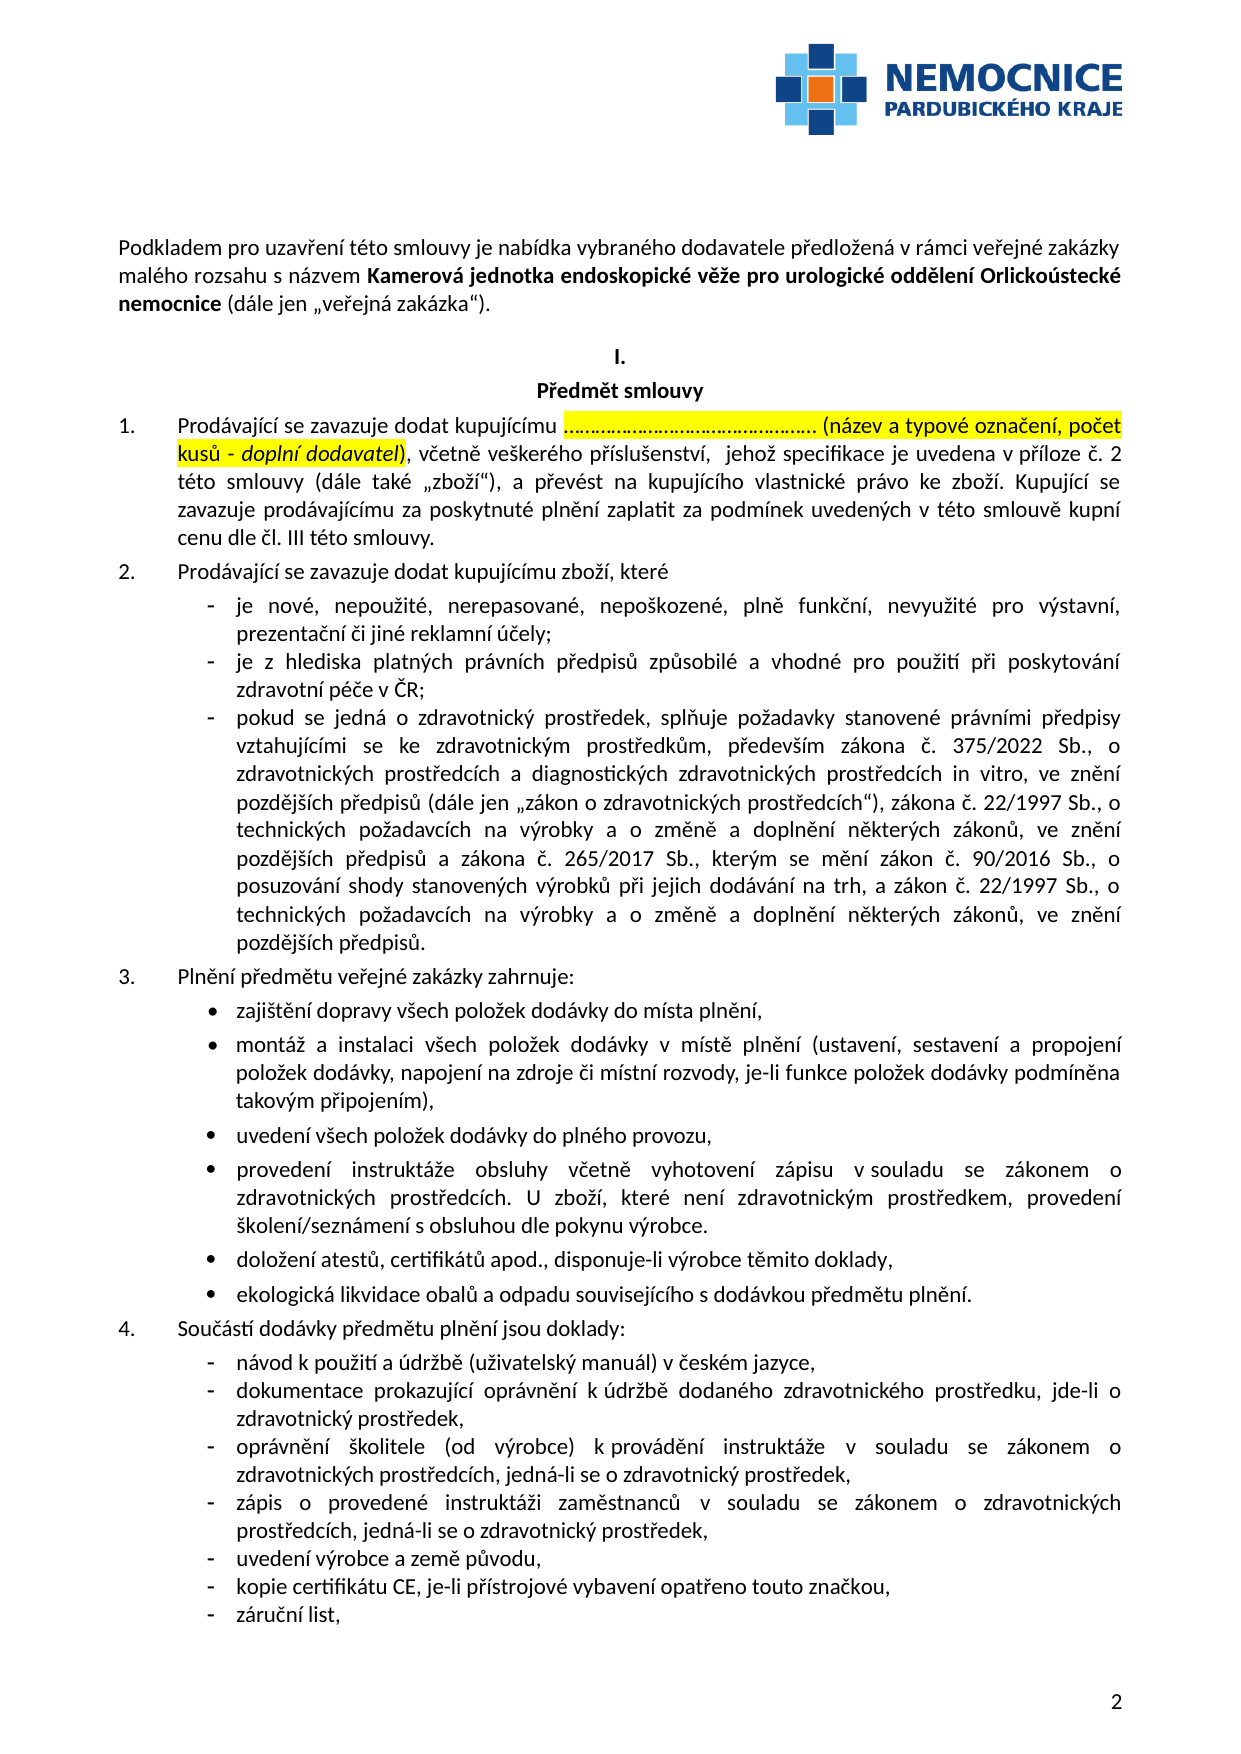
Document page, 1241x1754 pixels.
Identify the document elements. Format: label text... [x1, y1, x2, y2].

list uvedení výrobce a země původu, [207, 1544, 1122, 1572]
text • zajištění dopravy všech položek dodávky do místa plnění, [118, 996, 1122, 1024]
list oprávnění školitele (od výrobce) k provádění instruktáže v souladu se zákonem o zdravotnických prostředcích, jedná-li se o zdravotnický prostředek, [207, 1432, 1122, 1488]
list Plnění předmětu veřejné zakázky zahrnuje: [118, 962, 1122, 990]
list návod k použití a údržbě (uživatelský manuál) v českém jazyce, [207, 1348, 1122, 1376]
list kopie certifikátu CE, je-li přístrojové vybavení opatřeno touto značkou, [207, 1572, 1122, 1600]
list Prodávající se zavazuje dodat kupujícímu zboží, které [118, 557, 1122, 585]
list pokud se jedná o zdravotnický prostředek, splňuje požadavky stanovené právními předpisy vztahujícími se ke zdravotnickým prostředkům, především zákona č. 375/2022 Sb., o zdravotnických prostředcích a diagnostických zdravotnických prostředcích in vitro, ve znění pozdějších předpisů (dále jen „zákon o zdravotnických prostředcích“), zákona č. 22/1997 Sb., o technických požadavcích na výrobky a o změně a doplnění některých zákonů, ve znění pozdějších předpisů a zákona č. 265/2017 Sb., kterým se mění zákon č. 90/2016 Sb., o posuzování shody stanovených výrobků při jejich dodávání na trh, a zákon č. 22/1997 Sb., o technických požadavcích na výrobky a o změně a doplnění některých zákonů, ve znění pozdějších předpisů. [207, 703, 1122, 956]
list doložení atestů, certifikátů apod., disponuje-li výrobce těmito doklady, [207, 1245, 1122, 1273]
list uvedení všech položek dodávky do plného provozu, [207, 1121, 1122, 1149]
list ekologická likvidace obalů a odpadu souvisejícího s dodávkou předmětu plnění. [207, 1280, 1122, 1308]
list je nové, nepoužité, nerepasované, nepoškozené, plně funkční, nevyužité pro výstavní, prezentační či jiné reklamní účely; [207, 591, 1122, 647]
list dokumentace prokazující oprávnění k údržbě dodaného zdravotnického prostředku, jde-li o zdravotnický prostředek, [207, 1376, 1122, 1432]
text Předmět smlouvy [118, 377, 1122, 404]
text Podkladem pro uzavření této smlouvy je nabídka vybraného dodavatele předložená v rámci veřejné zakázky malého rozsahu s názvem Kamerová jednotka endoskopické věže pro urologické oddělení Orlickoústecké nemocnice (dále jen „veřejná zakázka“). [118, 233, 1122, 317]
text I. [118, 342, 1122, 370]
list Prodávající se zavazuje dodat kupujícímu ………………………………………… (název a typové označení, počet kusů - doplní dodavatel), včetně veškerého příslušenství, jehož specifikace je uvedena v příloze č. 2 této smlouvy (dále také „zboží“), a převést na kupujícího vlastnické právo ke zboží. Kupující se zavazuje prodávajícímu za poskytnuté plnění zaplatit za podmínek uvedených v této smlouvě kupní cenu dle čl. III této smlouvy. [118, 411, 1122, 551]
list záruční list, [207, 1600, 1122, 1628]
list je z hlediska platných právních předpisů způsobilé a vhodné pro použití při poskytování zdravotní péče v ČR; [207, 647, 1122, 703]
picture [774, 42, 1123, 136]
list provedení instruktáže obsluhy včetně vyhotovení zápisu v souladu se zákonem o zdravotnických prostředcích. U zboží, které není zdravotnickým prostředkem, provedení školení/seznámení s obsluhou dle pokynu výrobce. [207, 1155, 1122, 1239]
text • montáž a instalaci všech položek dodávky v místě plnění (ustavení, sestavení a propojení položek dodávky, napojení na zdroje či místní rozvody, je-li funkce položek dodávky podmíněna takovým připojením), [207, 1031, 1122, 1114]
list Součástí dodávky předmětu plnění jsou doklady: [118, 1314, 1122, 1342]
list zápis o provedené instruktáži zaměstnanců v souladu se zákonem o zdravotnických prostředcích, jedná-li se o zdravotnický prostředek, [207, 1488, 1122, 1544]
